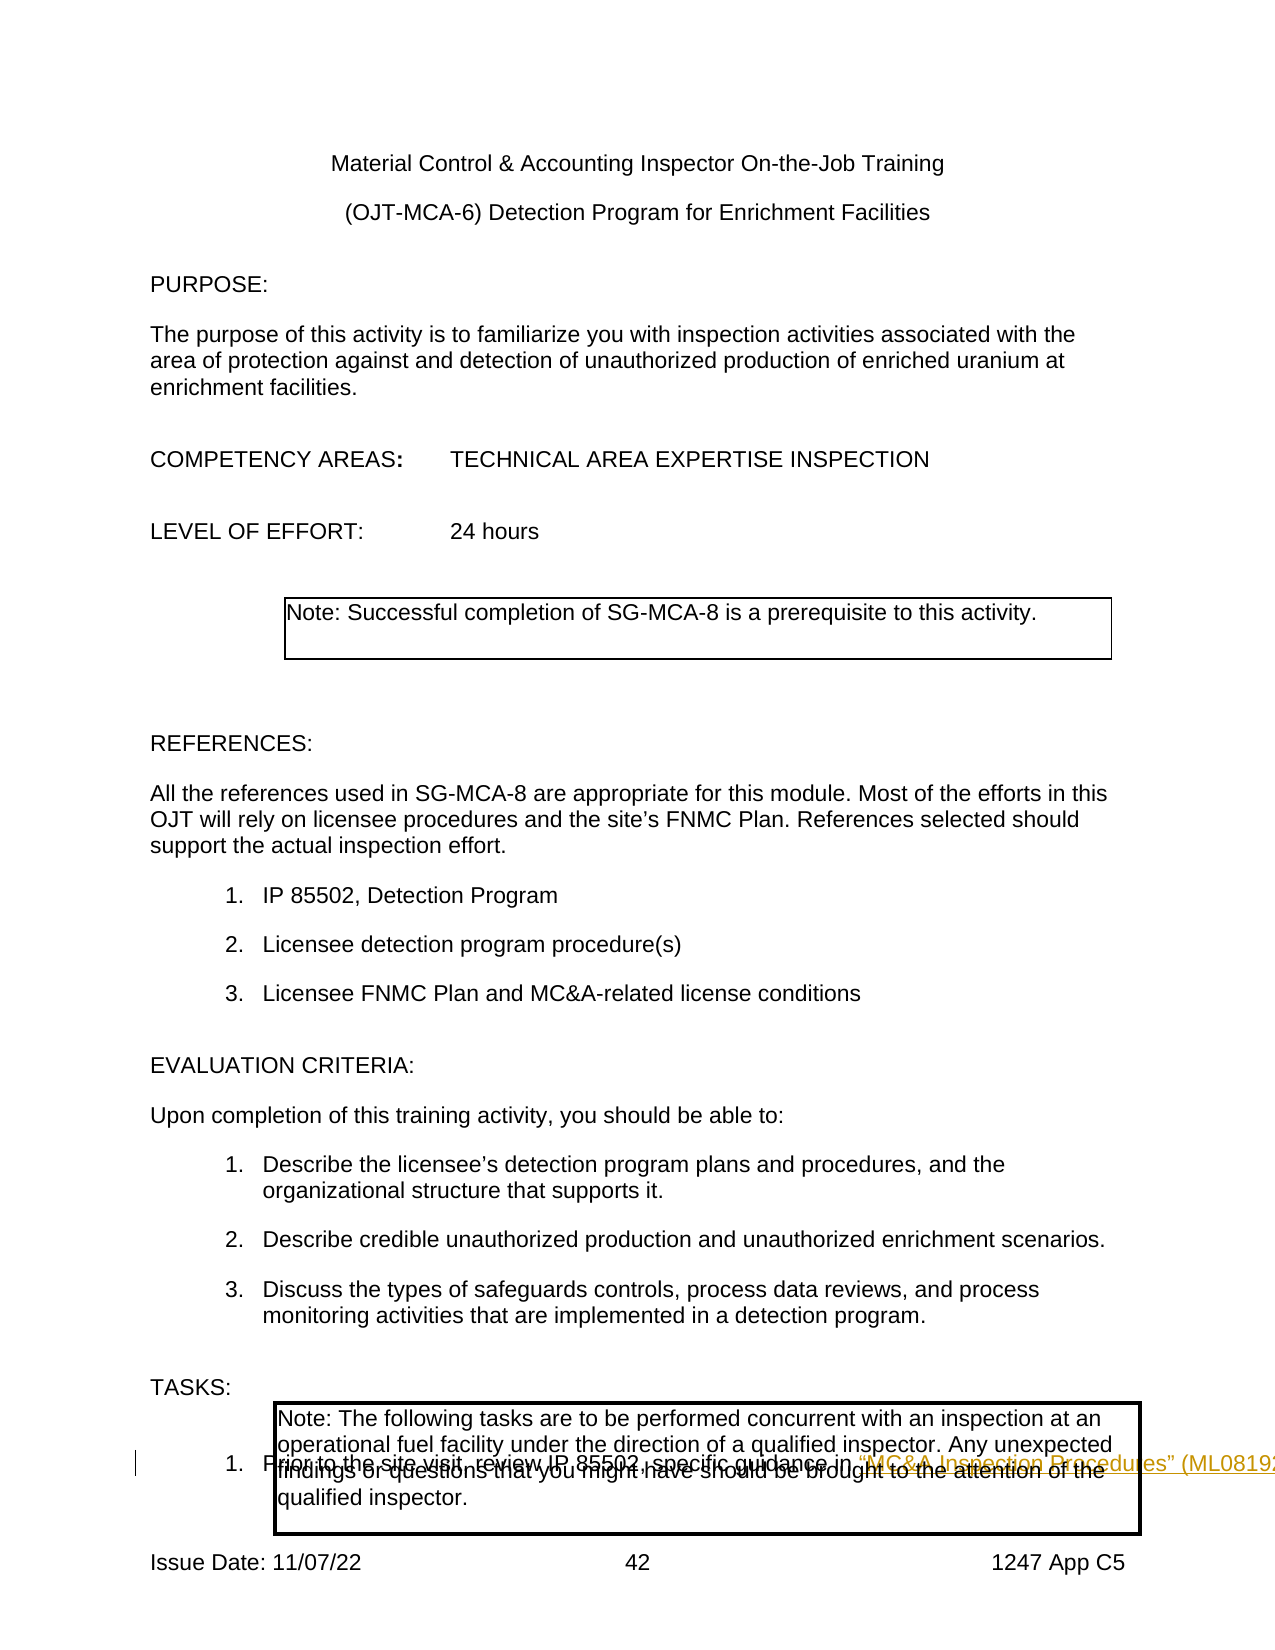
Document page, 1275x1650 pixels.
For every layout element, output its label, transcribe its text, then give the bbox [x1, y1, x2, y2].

text Note: Successful completion of SG-MCA-8 is a prerequisite to this activity. [286, 599, 1111, 625]
text Note: The following tasks are to be performed concurrent with an inspection at an operational fuel facility under the direction of a qualified inspector. Any unexpected findings or questions that you might have should be brought to the attention of the qualified inspector. [277, 1405, 1138, 1510]
text Upon completion of this training activity, you should be able to: [150, 1102, 1125, 1128]
text Material Control & Accounting Inspector On-the-Job Training [150, 150, 1125, 176]
subtitle REFERENCES: [150, 590, 1125, 757]
list Licensee detection program procedure(s) [225, 931, 1125, 957]
list Licensee FNMC Plan and MC&A-related license conditions [225, 980, 1125, 1006]
subtitle LEVEL OF EFFORT: 24 hours [150, 518, 1125, 544]
list Describe the licensee’s detection program plans and procedures, and the organizational structure that supports it. [225, 1151, 1125, 1203]
subtitle PURPOSE: [150, 271, 1125, 298]
list Describe credible unauthorized production and unauthorized enrichment scenarios. [225, 1226, 1125, 1253]
text (OJT-MCA-6) Detection Program for Enrichment Facilities [150, 199, 1125, 226]
subtitle EVALUATION CRITERIA: [150, 1052, 1125, 1079]
subtitle TASKS: [150, 1374, 1125, 1401]
list Discuss the types of safeguards controls, process data reviews, and process monitoring activities that are implemented in a detection program. [225, 1276, 1125, 1328]
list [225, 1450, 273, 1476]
text All the references used in SG-MCA-8 are appropriate for this module. Most of the efforts in this OJT will rely on licensee procedures and the site’s FNMC Plan. References selected should support the actual inspection effort. [150, 779, 1125, 859]
list IP 85502, Detection Program [225, 882, 1125, 908]
subtitle COMPETENCY AREAS: TECHNICAL AREA EXPERTISE INSPECTION [150, 446, 1125, 472]
text The purpose of this activity is to familiarize you with inspection activities associated with the area of protection against and detection of unauthorized production of enriched uranium at enrichment facilities. [150, 321, 1125, 400]
